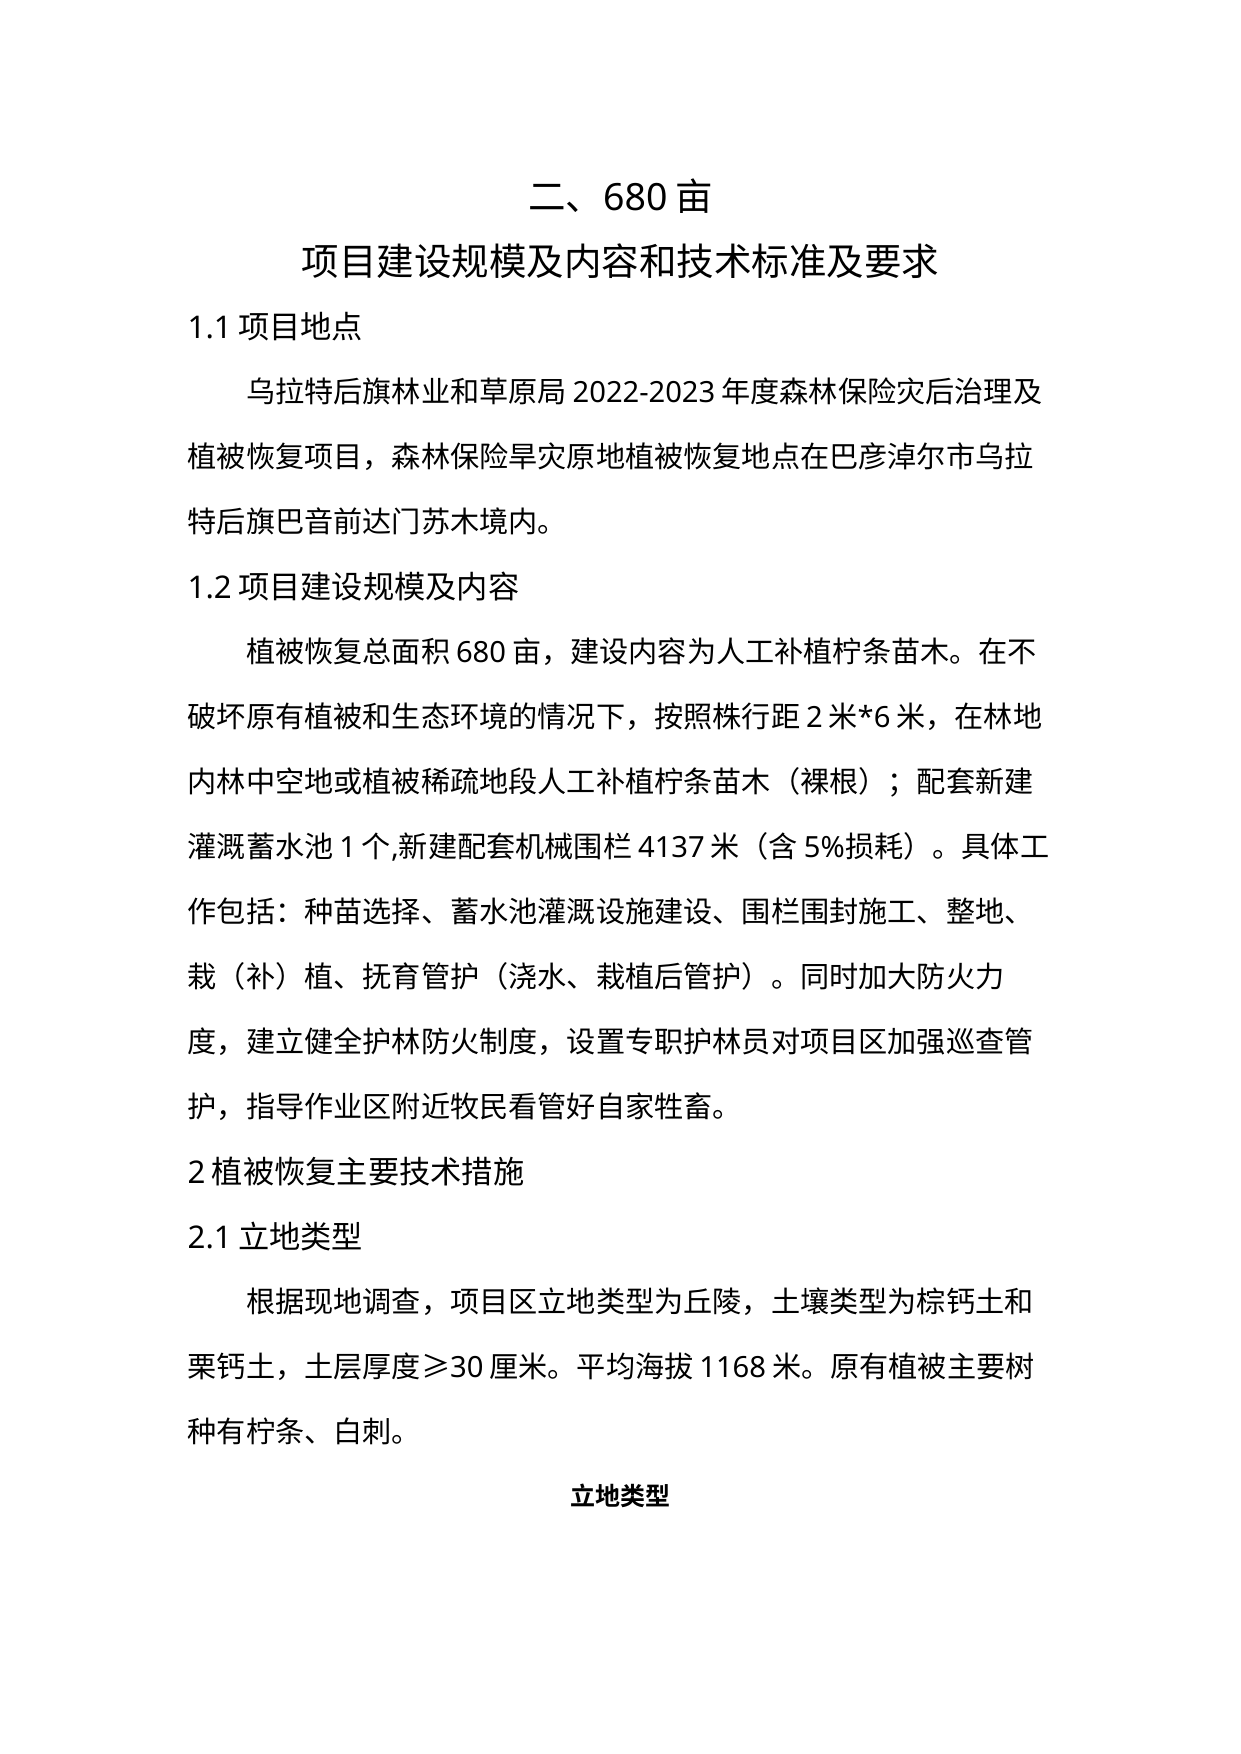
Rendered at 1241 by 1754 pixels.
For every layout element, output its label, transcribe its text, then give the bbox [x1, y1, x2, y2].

text 2植被恢复主要技术措施 [187, 1137, 1053, 1202]
text 乌拉特后旗林业和草原局2022-2023年度森林保险灾后治理及植被恢复项目，森林保险旱灾原地植被恢复地点在巴彦淖尔市乌拉特后旗巴音前达门苏木境内。 [187, 357, 1053, 552]
text 立地类型 [187, 1462, 1053, 1527]
text 项目建设规模及内容和技术标准及要求 [187, 227, 1053, 292]
text 1.2项目建设规模及内容 [187, 552, 1053, 617]
text 植被恢复总面积680亩，建设内容为人工补植柠条苗木。在不破坏原有植被和生态环境的情况下，按照株行距2米*6米，在林地内林中空地或植被稀疏地段人工补植柠条苗木（裸根）；配套新建灌溉蓄水池1个,新建配套机械围栏4137米（含5%损耗）。具体工作包括：种苗选择、蓄水池灌溉设施建设、围栏围封施工、整地、栽（补）植、抚育管护（浇水、栽植后管护）。同时加大防火力度，建立健全护林防火制度，设置专职护林员对项目区加强巡查管护，指导作业区附近牧民看管好自家牲畜。 [187, 617, 1053, 1137]
text 根据现地调查，项目区立地类型为丘陵，土壤类型为棕钙土和栗钙土，土层厚度≥30厘米。平均海拔1168米。原有植被主要树种有柠条、白刺。 [187, 1267, 1053, 1462]
text 2.1立地类型 [187, 1202, 1053, 1267]
text 二、680亩 [187, 162, 1053, 227]
text 1.1项目地点 [187, 292, 1053, 357]
